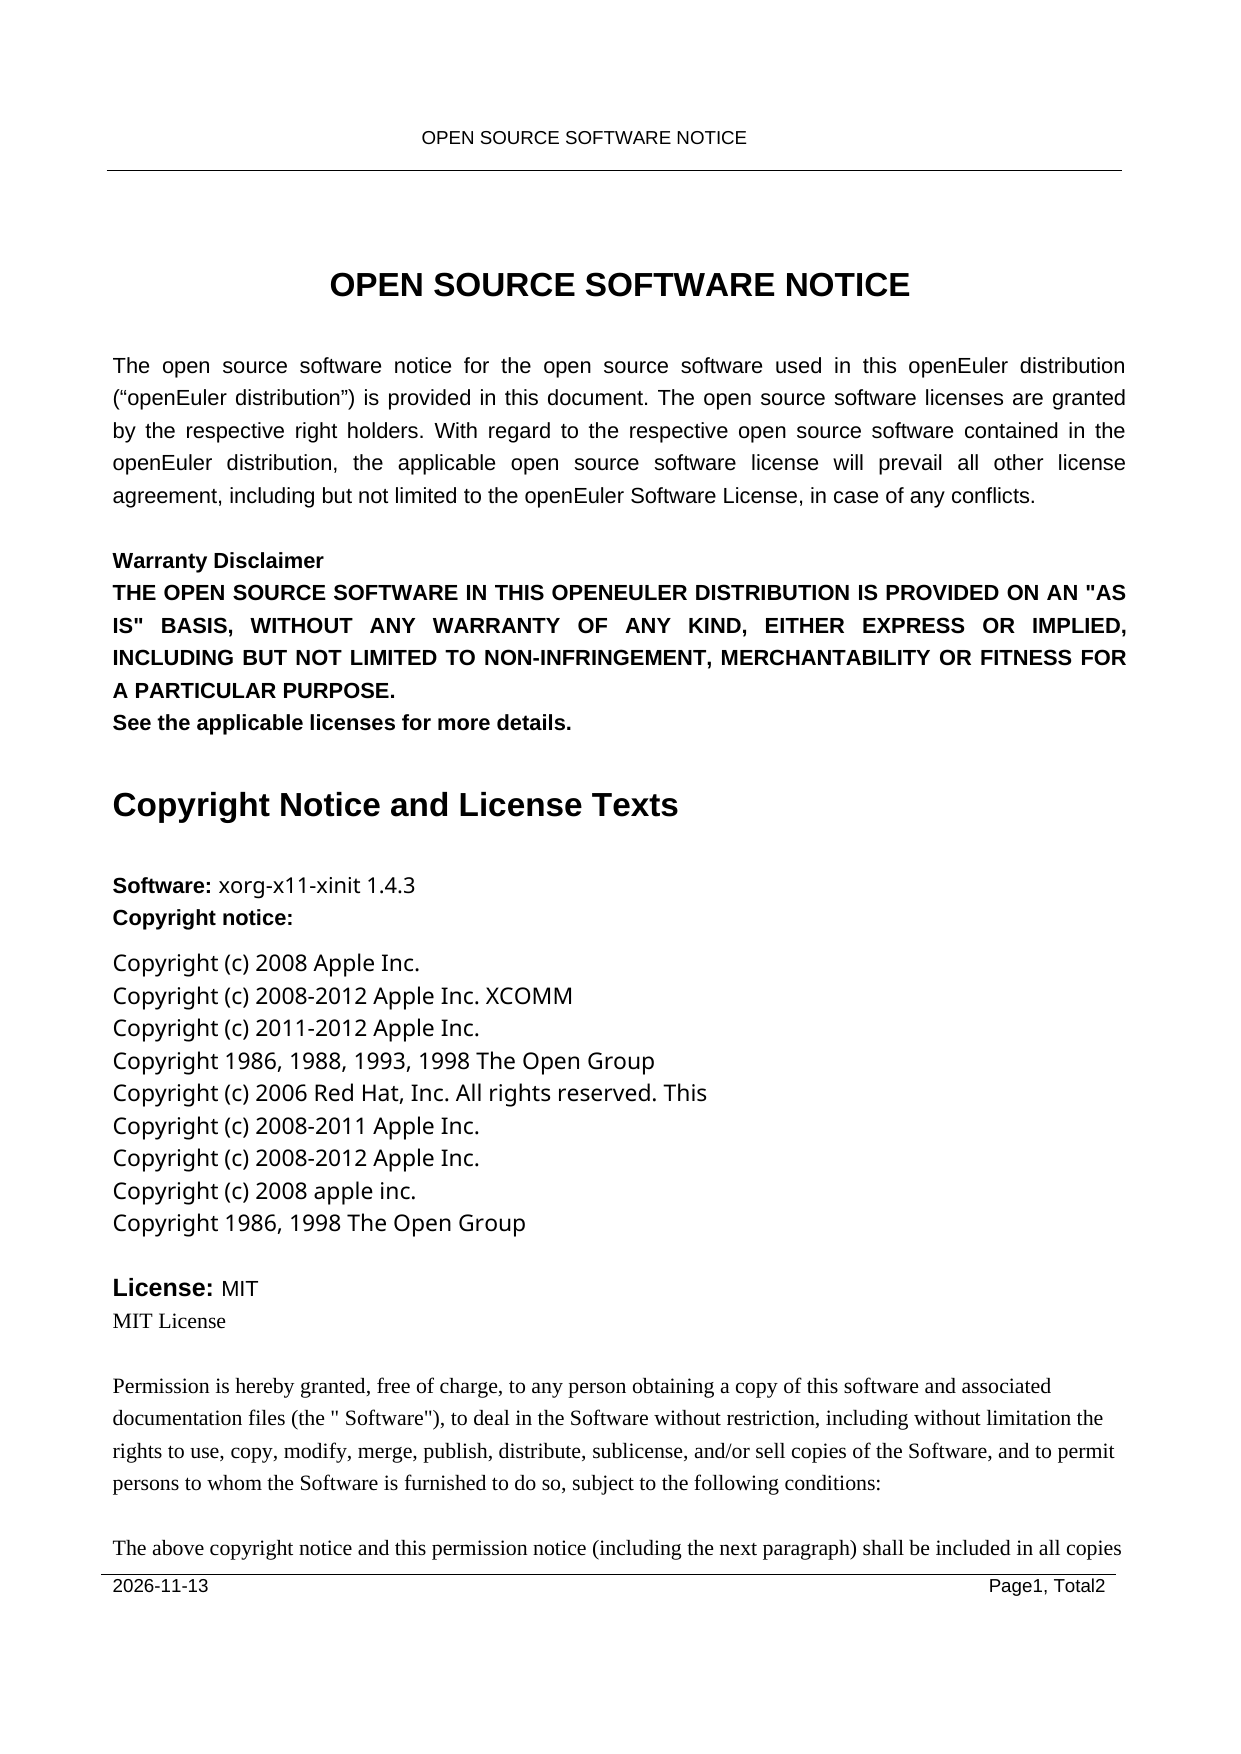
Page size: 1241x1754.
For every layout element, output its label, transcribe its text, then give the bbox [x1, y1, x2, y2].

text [112, 1304, 1128, 1564]
text License: MIT [112, 1272, 1128, 1304]
text Copyright Notice and License Texts [112, 771, 1128, 836]
text THE OPEN SOURCE SOFTWARE IN THIS OPENEULER DISTRIBUTION IS PROVIDED ON AN "AS IS" BASIS, WITHOUT ANY WARRANTY OF ANY KIND, EITHER EXPRESS OR IMPLIED, INCLUDING BUT NOT LIMITED TO NON-INFRINGEMENT, MERCHANTABILITY OR FITNESS FOR A PARTICULAR PURPOSE. See the applicable licenses for more details. [112, 576, 1128, 739]
text OPEN SOURCE SOFTWARE NOTICE [112, 251, 1128, 316]
title Software: xorg-x11-xinit 1.4.3 [112, 869, 1128, 901]
text Copyright (c) 2008 Apple Inc. Copyright (c) 2008-2012 Apple Inc. XCOMM Copyright (c) 2011-2012 Apple Inc. Copyright 1986, 1988, 1993, 1998 The Open Group Copyright (c) 2006 Red Hat, Inc. All rights reserved. This Copyright (c) 2008-2011 Apple Inc. Copyright (c) 2008-2012 Apple Inc. Copyright (c) 2008 apple inc. Copyright 1986, 1998 The Open Group [112, 947, 1128, 1272]
text Warranty Disclaimer [112, 544, 1128, 576]
text The open source software notice for the open source software used in this openEuler distribution (“openEuler distribution”) is provided in this document. The open source software licenses are granted by the respective right holders. With regard to the respective open source software contained in the openEuler distribution, the applicable open source software license will prevail all other license agreement, including but not limited to the openEuler Software License, in case of any conflicts. [112, 349, 1128, 511]
text Copyright notice: [112, 901, 1128, 934]
